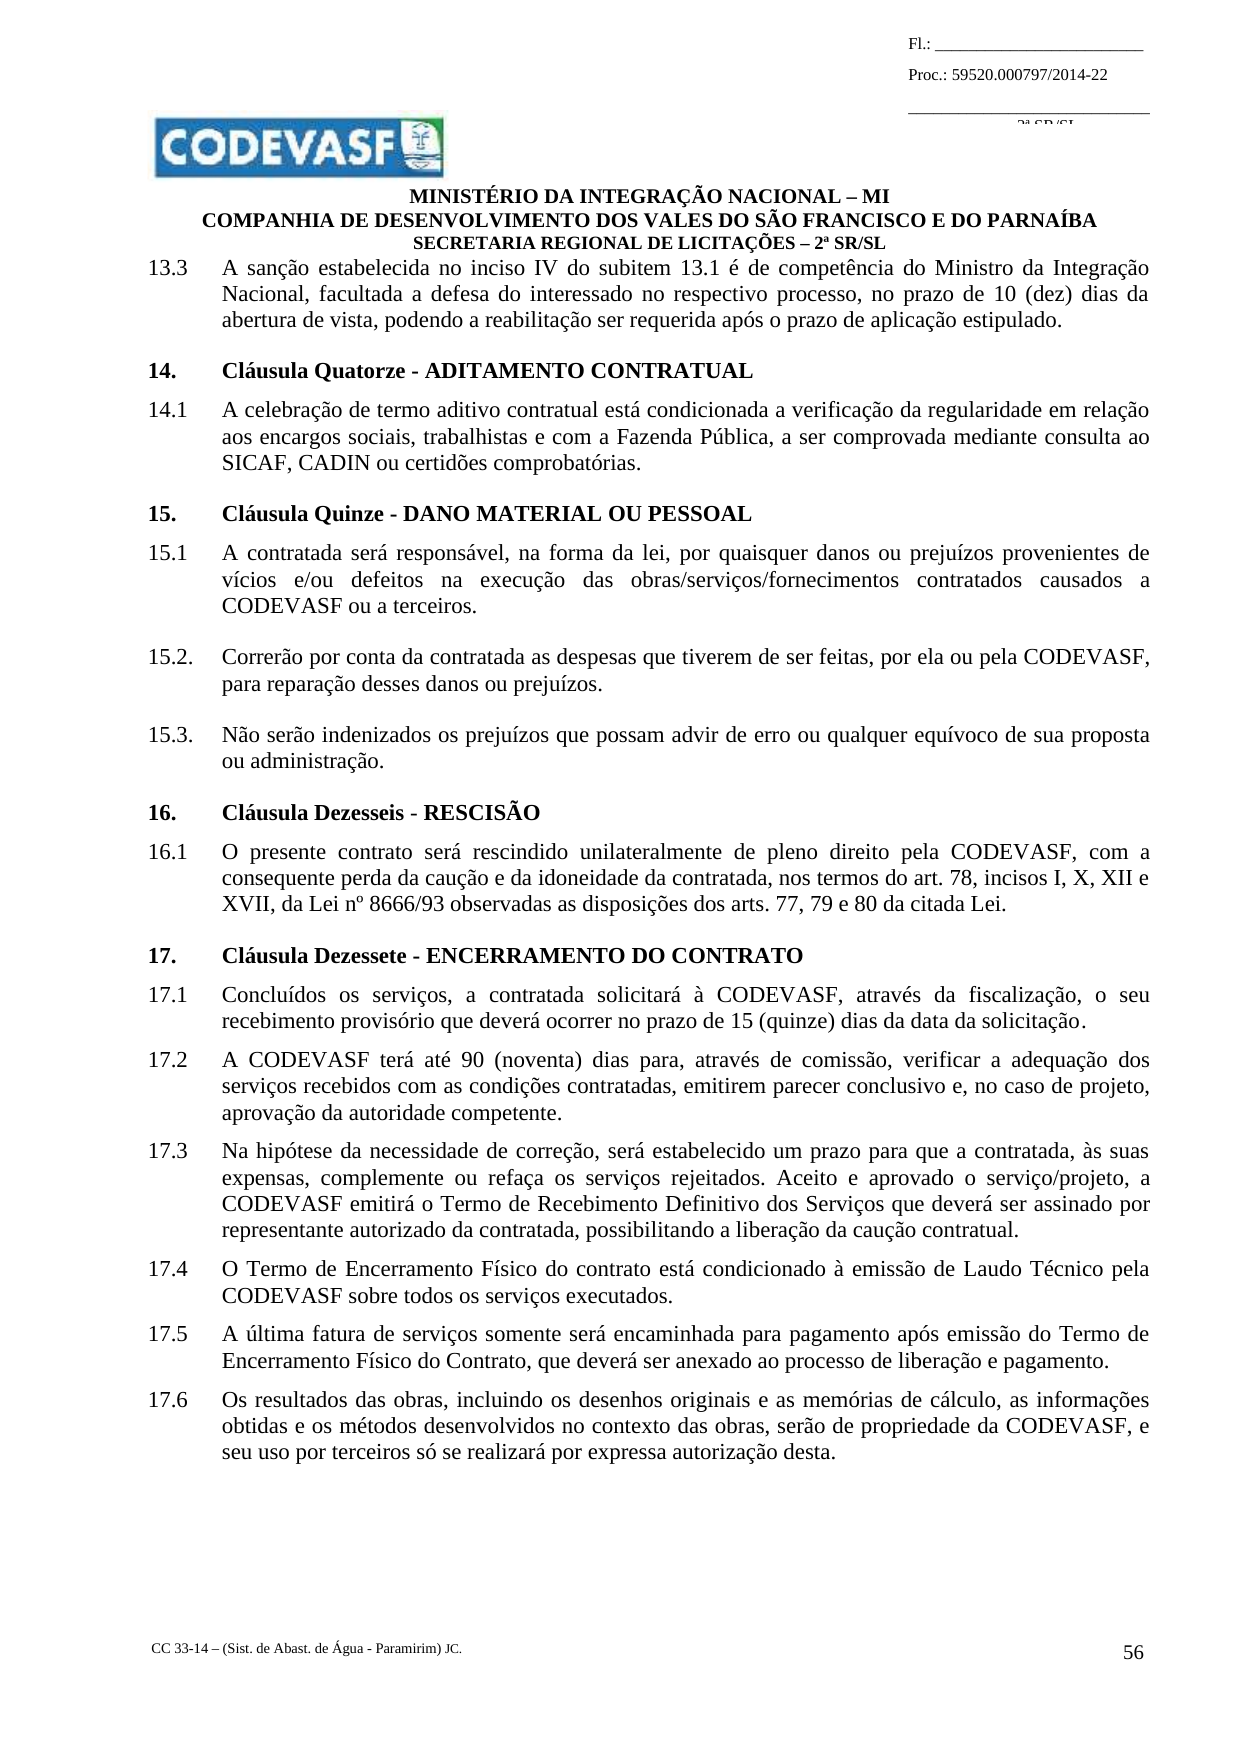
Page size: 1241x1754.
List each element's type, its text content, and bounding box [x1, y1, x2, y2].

list Cláusula Quatorze - ADITAMENTO CONTRATUAL [148, 358, 1152, 384]
picture [147, 110, 450, 184]
list A sanção estabelecida no inciso IV do subitem 13.1 é de competência do Ministro da Integração Nacional, facultada a defesa do interessado no respectivo processo, no prazo de 10 (dez) dias da abertura de vista, podendo a reabilitação ser requerida após o prazo de aplicação estipulado. [148, 253, 1152, 333]
list O presente contrato será rescindido unilateralmente de pleno direito pela CODEVASF, com a consequente perda da caução e da idoneidade da contratada, nos termos do art. 78, incisos I, X, XII e XVII, da Lei nº 8666/93 observadas as disposições dos arts. 77, 79 e 80 da citada Lei. [148, 838, 1152, 917]
list O Termo de Encerramento Físico do contrato está condicionado à emissão de Laudo Técnico pela CODEVASF sobre todos os serviços executados. [148, 1255, 1152, 1308]
list Cláusula Dezesseis - RESCISÃO [148, 799, 1152, 825]
list A CODEVASF terá até 90 (noventa) dias para, através de comissão, verificar a adequação dos serviços recebidos com as condições contratadas, emitirem parecer conclusivo e, no caso de projeto, aprovação da autoridade competente. [148, 1046, 1152, 1125]
list A contratada será responsável, na forma da lei, por quaisquer danos ou prejuízos provenientes de vícios e/ou defeitos na execução das obras/serviços/fornecimentos contratados causados a CODEVASF ou a terceiros. [148, 539, 1152, 618]
list Cláusula Dezessete - ENCERRAMENTO DO CONTRATO [148, 942, 1152, 968]
list Não serão indenizados os prejuízos que possam advir de erro ou qualquer equívoco de sua proposta ou administração. [148, 721, 1152, 774]
list Cláusula Quinze - DANO MATERIAL OU PESSOAL [148, 501, 1152, 527]
list Na hipótese da necessidade de correção, será estabelecido um prazo para que a contratada, às suas expensas, complemente ou refaça os serviços rejeitados. Aceito e aprovado o serviço/projeto, a CODEVASF emitirá o Termo de Recebimento Definitivo dos Serviços que deverá ser assinado por representante autorizado da contratada, possibilitando a liberação da caução contratual. [148, 1137, 1152, 1243]
list Concluídos os serviços, a contratada solicitará à CODEVASF, através da fiscalização, o seu recebimento provisório que deverá ocorrer no prazo de 15 (quinze) dias da data da solicitação. [148, 981, 1152, 1033]
list Os resultados das obras, incluindo os desenhos originais e as memórias de cálculo, as informações obtidas e os métodos desenvolvidos no contexto das obras, serão de propriedade da CODEVASF, e seu uso por terceiros só se realizará por expressa autorização desta. [148, 1386, 1152, 1465]
list A última fatura de serviços somente será encaminhada para pagamento após emissão do Termo de Encerramento Físico do Contrato, que deverá ser anexado ao processo de liberação e pagamento. [148, 1321, 1152, 1373]
list A celebração de termo aditivo contratual está condicionada a verificação da regularidade em relação aos encargos sociais, trabalhistas e com a Fazenda Pública, a ser comprovada mediante consulta ao SICAF, CADIN ou certidões comprobatórias. [148, 396, 1152, 476]
list Correrão por conta da contratada as despesas que tiverem de ser feitas, por ela ou pela CODEVASF, para reparação desses danos ou prejuízos. [148, 643, 1152, 696]
